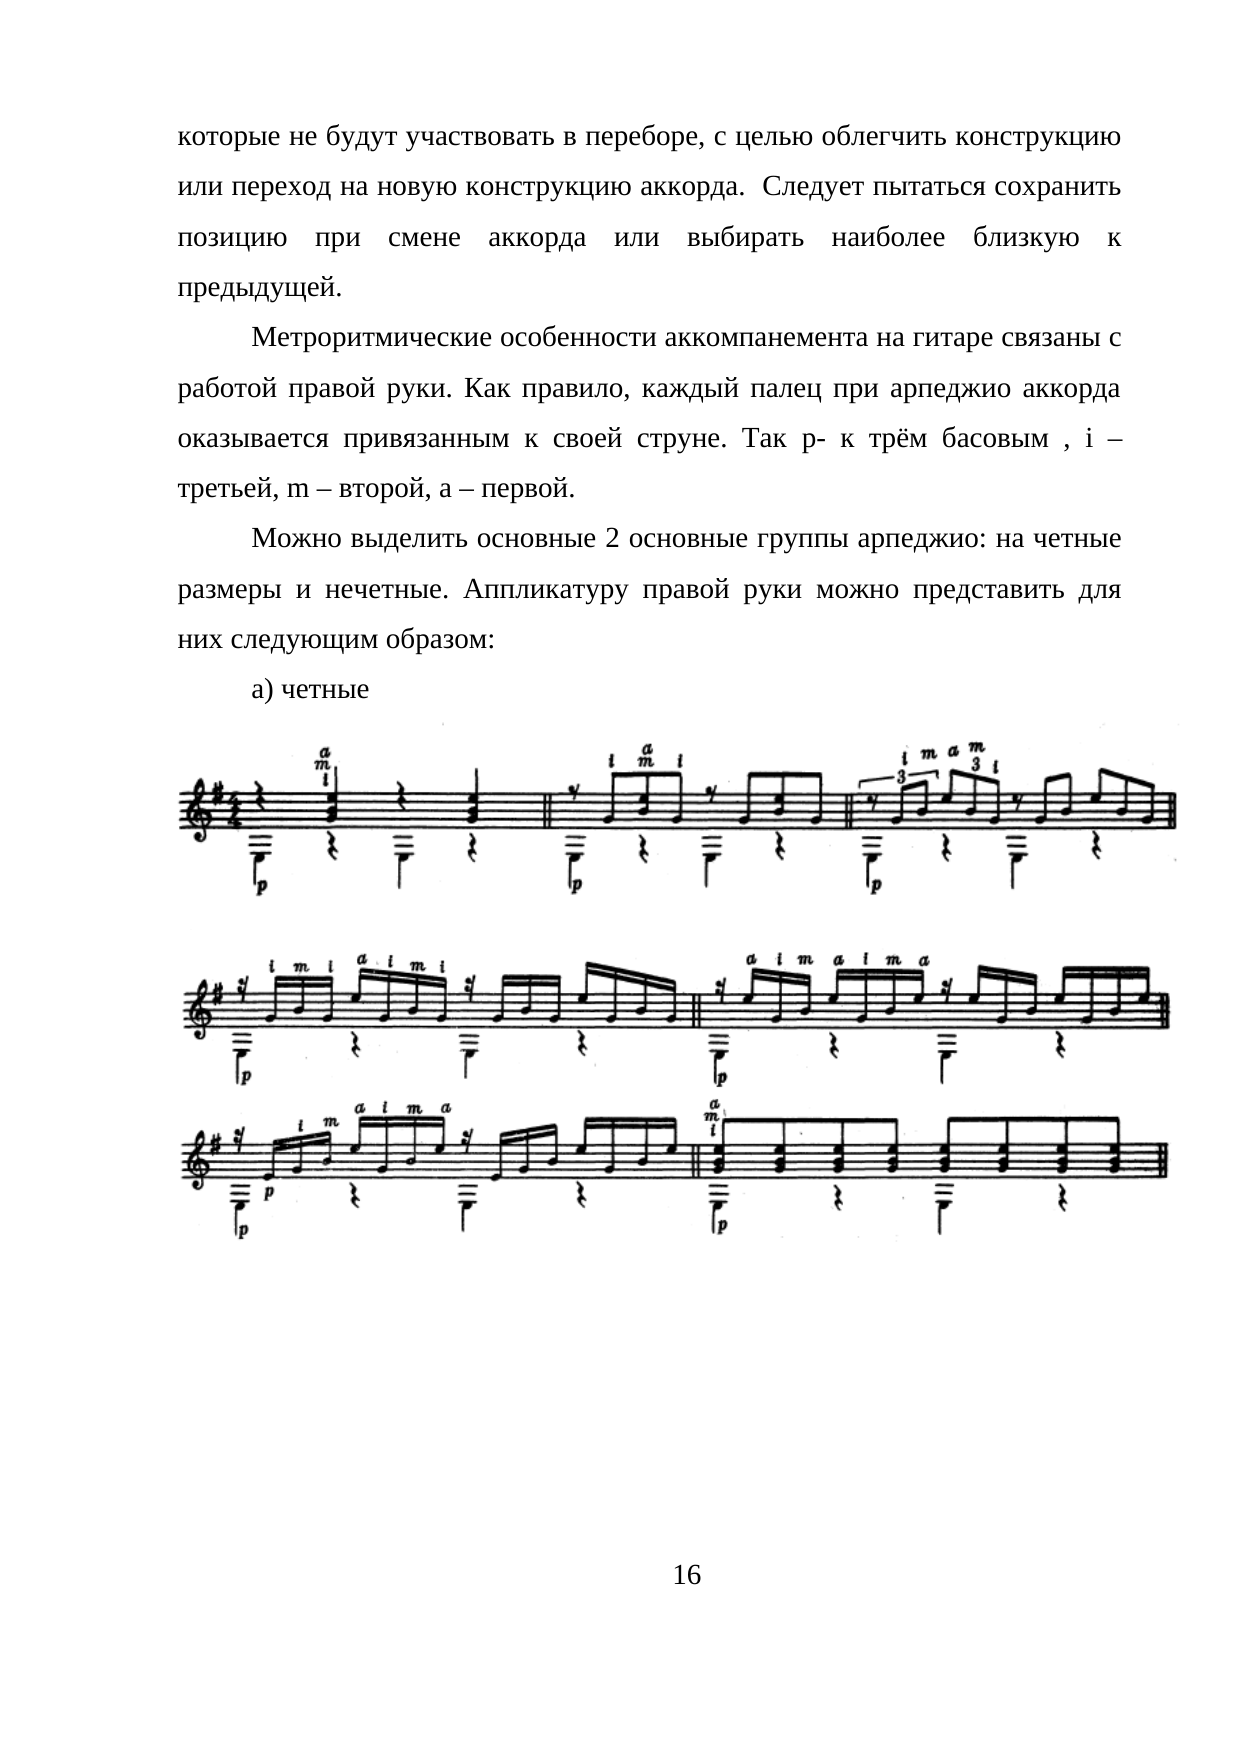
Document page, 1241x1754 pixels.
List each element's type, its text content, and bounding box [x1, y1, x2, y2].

text 16 [177, 1557, 1122, 1591]
text Метроритмические особенности аккомпанемента на гитаре связаны с работой правой руки. Как правило, каждый палец при арпеджио аккорда оказывается привязанным к своей струне. Так p- к трём басовым , i – третьей, m – второй, a – первой. [177, 319, 1122, 504]
text а) четные [177, 672, 1122, 705]
text Можно выделить основные 2 основные группы арпеджио: на четные размеры и нечетные. Аппликатуру правой руки можно представить для них следующим образом: [177, 521, 1122, 655]
text которые не будут участвовать в переборе, с целью облегчить конструкцию или переход на новую конструкцию аккорда. Следует пытаться сохранить позицию при смене аккорда или выбирать наиболее близкую к предыдущей. [177, 118, 1122, 303]
